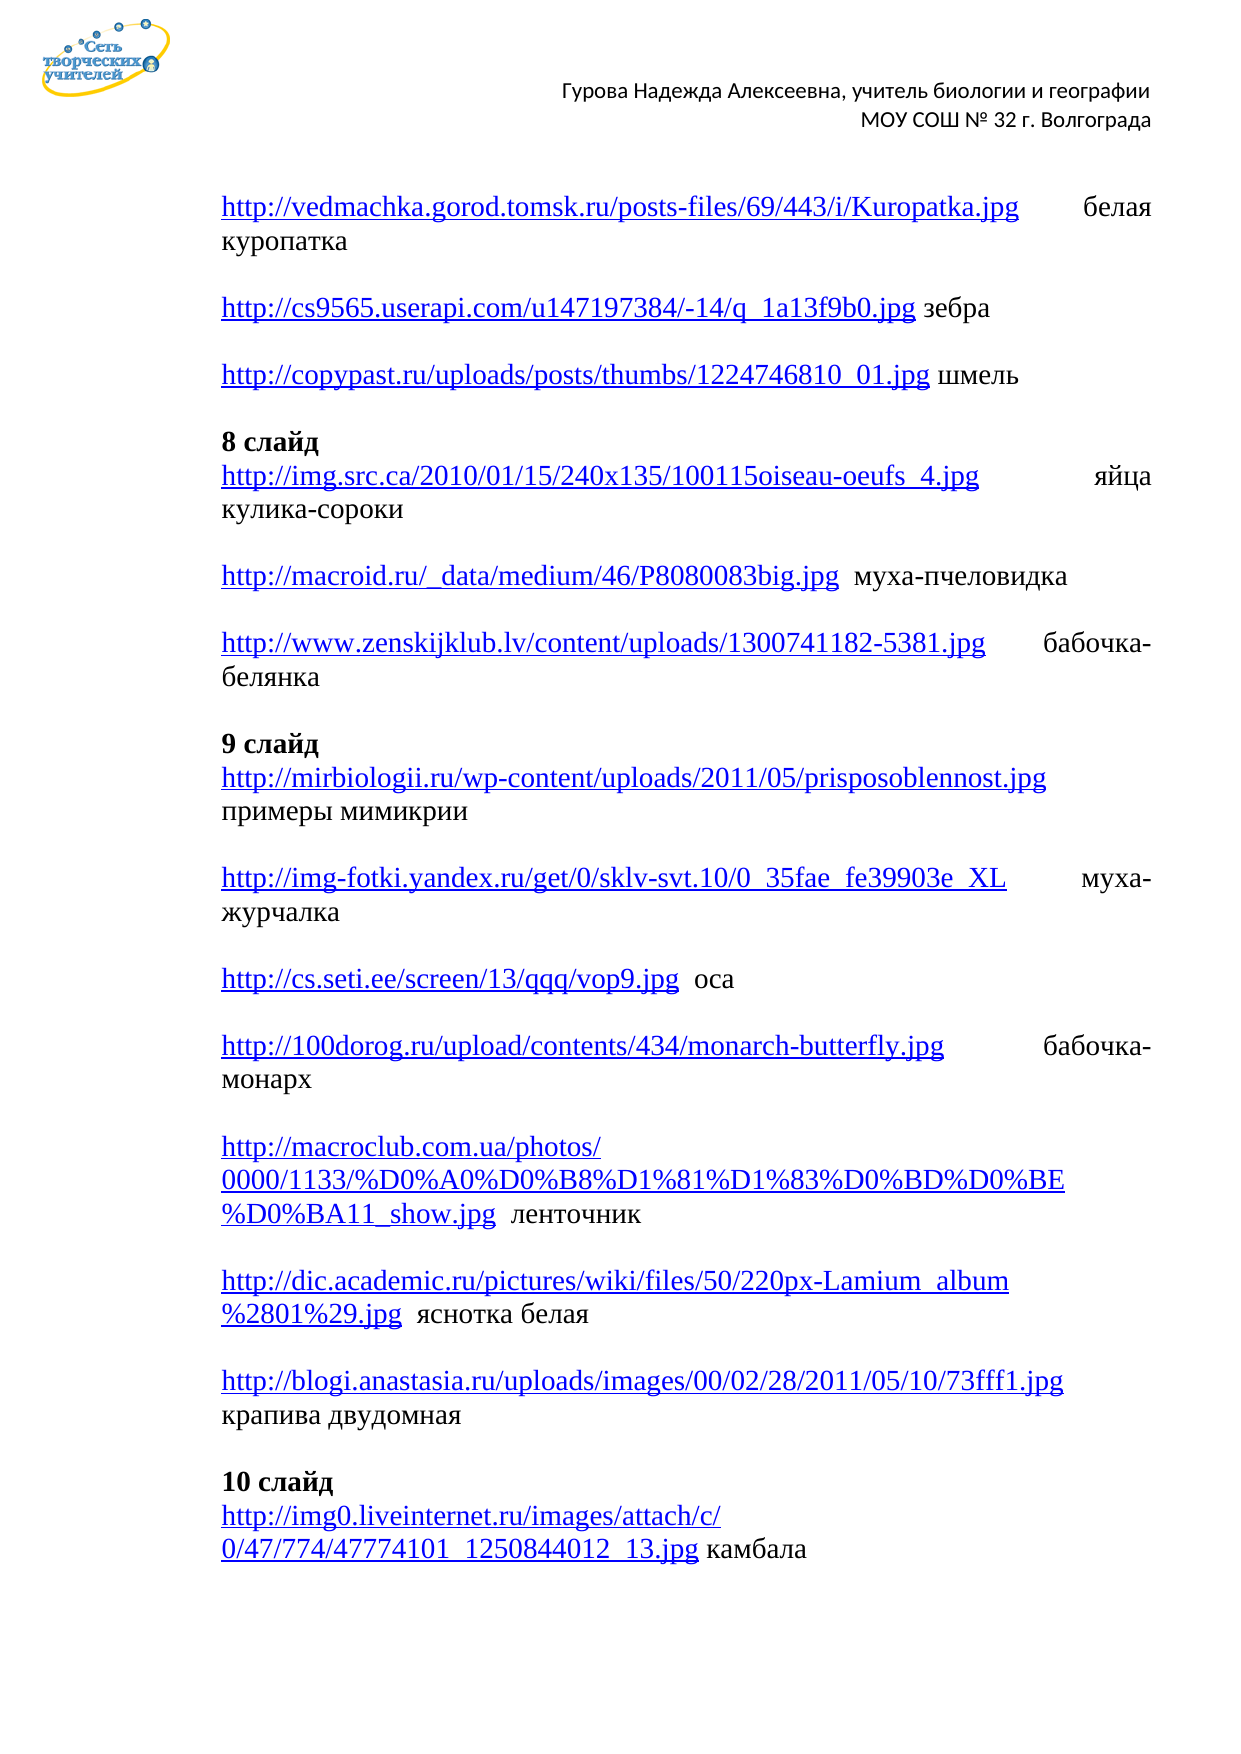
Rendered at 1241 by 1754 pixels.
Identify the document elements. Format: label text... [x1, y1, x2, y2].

text http://cs.seti.ee/screen/13/qqq/vop9.jpg оса [221, 961, 1152, 994]
text http://macroclub.com.ua/photos/0000/1133/%D0%A0%D0%B8%D1%81%D1%83%D0%BD%D0%BE%D0%BA11_show.jpg ленточник [221, 1129, 1152, 1229]
text http://img-fotki.yandex.ru/get/0/sklv-svt.10/0_35fae_fe39903e_XL муха-журчалка [221, 860, 1152, 927]
text http://www.zenskijklub.lv/content/uploads/1300741182-5381.jpg бабочка-белянка [221, 626, 1152, 693]
text http://mirbiologii.ru/wp-content/uploads/2011/05/prisposoblennost.jpg примеры мимикрии [221, 760, 1152, 827]
text 10 слайд [221, 1464, 1152, 1498]
text http://img.src.ca/2010/01/15/240x135/100115oiseau-oeufs_4.jpg яйца кулика-сороки [221, 458, 1152, 525]
text http://macroid.ru/_data/medium/46/P8080083big.jpg муха-пчеловидка [221, 558, 1152, 592]
picture [29, 17, 180, 99]
text http://copypast.ru/uploads/posts/thumbs/1224746810_01.jpg шмель [221, 357, 1152, 391]
text http://img0.liveinternet.ru/images/attach/c/0/47/774/47774101_1250844012_13.jpg камбала [221, 1498, 1152, 1565]
text http://dic.academic.ru/pictures/wiki/files/50/220px-Lamium_album%2801%29.jpg яснотка белая [221, 1263, 1152, 1330]
text 8 слайд [221, 424, 1152, 458]
text 9 слайд [221, 726, 1152, 760]
text http://100dorog.ru/upload/contents/434/monarch-butterfly.jpg бабочка-монарх [221, 1028, 1152, 1095]
text http://cs9565.userapi.com/u147197384/-14/q_1a13f9b0.jpg зебра [221, 290, 1152, 324]
text http://blogi.anastasia.ru/uploads/images/00/02/28/2011/05/10/73fff1.jpg крапива двудомная [221, 1363, 1152, 1431]
text http://vedmachka.gorod.tomsk.ru/posts-files/69/443/i/Kuropatka.jpg белая куропатка [221, 189, 1152, 257]
